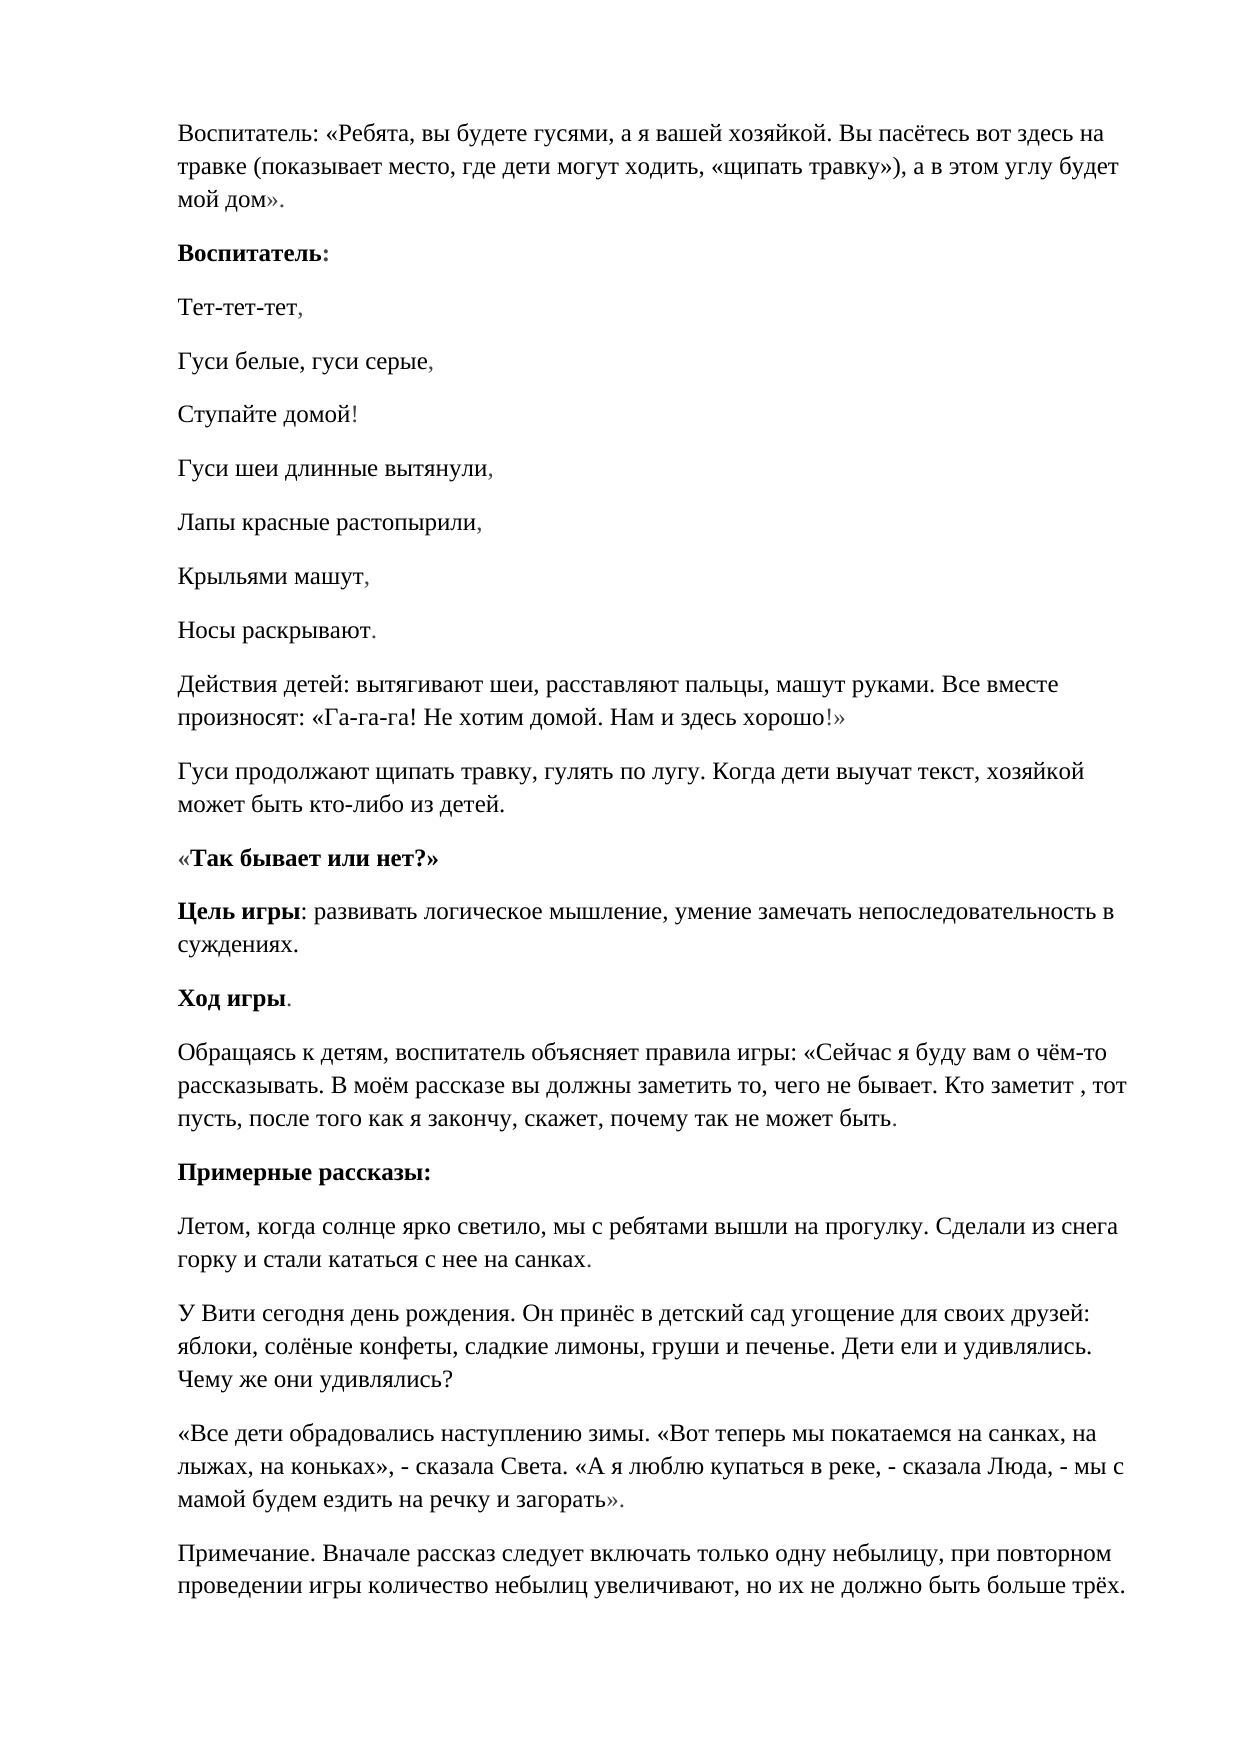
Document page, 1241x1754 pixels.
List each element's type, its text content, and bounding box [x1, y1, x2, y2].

text Гуси шеи длинные вытянули, [177, 453, 1152, 482]
text «Все дети обрадовались наступлению зимы. «Вот теперь мы покатаемся на санках, на лыжах, на коньках», - сказала Света. «А я люблю купаться в реке, - сказала Люда, - мы с мамой будем ездить на речку и загорать». [177, 1418, 1152, 1512]
text Крыльями машут, [177, 561, 1152, 590]
text Носы раскрывают. [177, 615, 1152, 644]
text У Вити сегодня день рождения. Он принёс в детский сад угощение для своих друзей: яблоки, солёные конфеты, сладкие лимоны, груши и печенье. Дети ели и удивлялись. Чему же они удивлялись? [177, 1298, 1152, 1393]
text Лапы красные растопырили, [177, 507, 1152, 536]
text Действия детей: вытягивают шеи, расставляют пальцы, машут руками. Все вместе произносят: «Га-га-га! Не хотим домой. Нам и здесь хорошо!» [177, 669, 1152, 731]
text Обращаясь к детям, воспитатель объясняет правила игры: «Сейчас я буду вам о чём-то рассказывать. В моём рассказе вы должны заметить то, чего не бывает. Кто заметит , тот пусть, после того как я закончу, скажет, почему так не может быть. [177, 1037, 1152, 1132]
text Цель игры: развивать логическое мышление, умение замечать непоследовательность в суждениях. [177, 896, 1152, 958]
text Гуси белые, гуси серые, [177, 346, 1152, 374]
text Воспитатель: [177, 238, 1152, 267]
text Примерные рассказы: [177, 1157, 1152, 1186]
text Воспитатель: «Ребята, вы будете гусями, а я вашей хозяйкой. Вы пасётесь вот здесь на травке (показывает место, где дети могут ходить, «щипать травку»), а в этом углу будет мой дом». [177, 118, 1152, 213]
text Ступайте домой! [177, 399, 1152, 428]
text Летом, когда солнце ярко светило, мы с ребятами вышли на прогулку. Сделали из снега горку и стали кататься с нее на санках. [177, 1211, 1152, 1273]
text Ход игры. [177, 983, 1152, 1012]
text Тет-тет-тет, [177, 292, 1152, 321]
text «Так бывает или нет?» [177, 843, 1152, 871]
text Примечание. Вначале рассказ следует включать только одну небылицу, при повторном проведении игры количество небылиц увеличивают, но их не должно быть больше трёх. [177, 1538, 1152, 1599]
text Гуси продолжают щипать травку, гулять по лугу. Когда дети выучат текст, хозяйкой может быть кто-либо из детей. [177, 756, 1152, 817]
